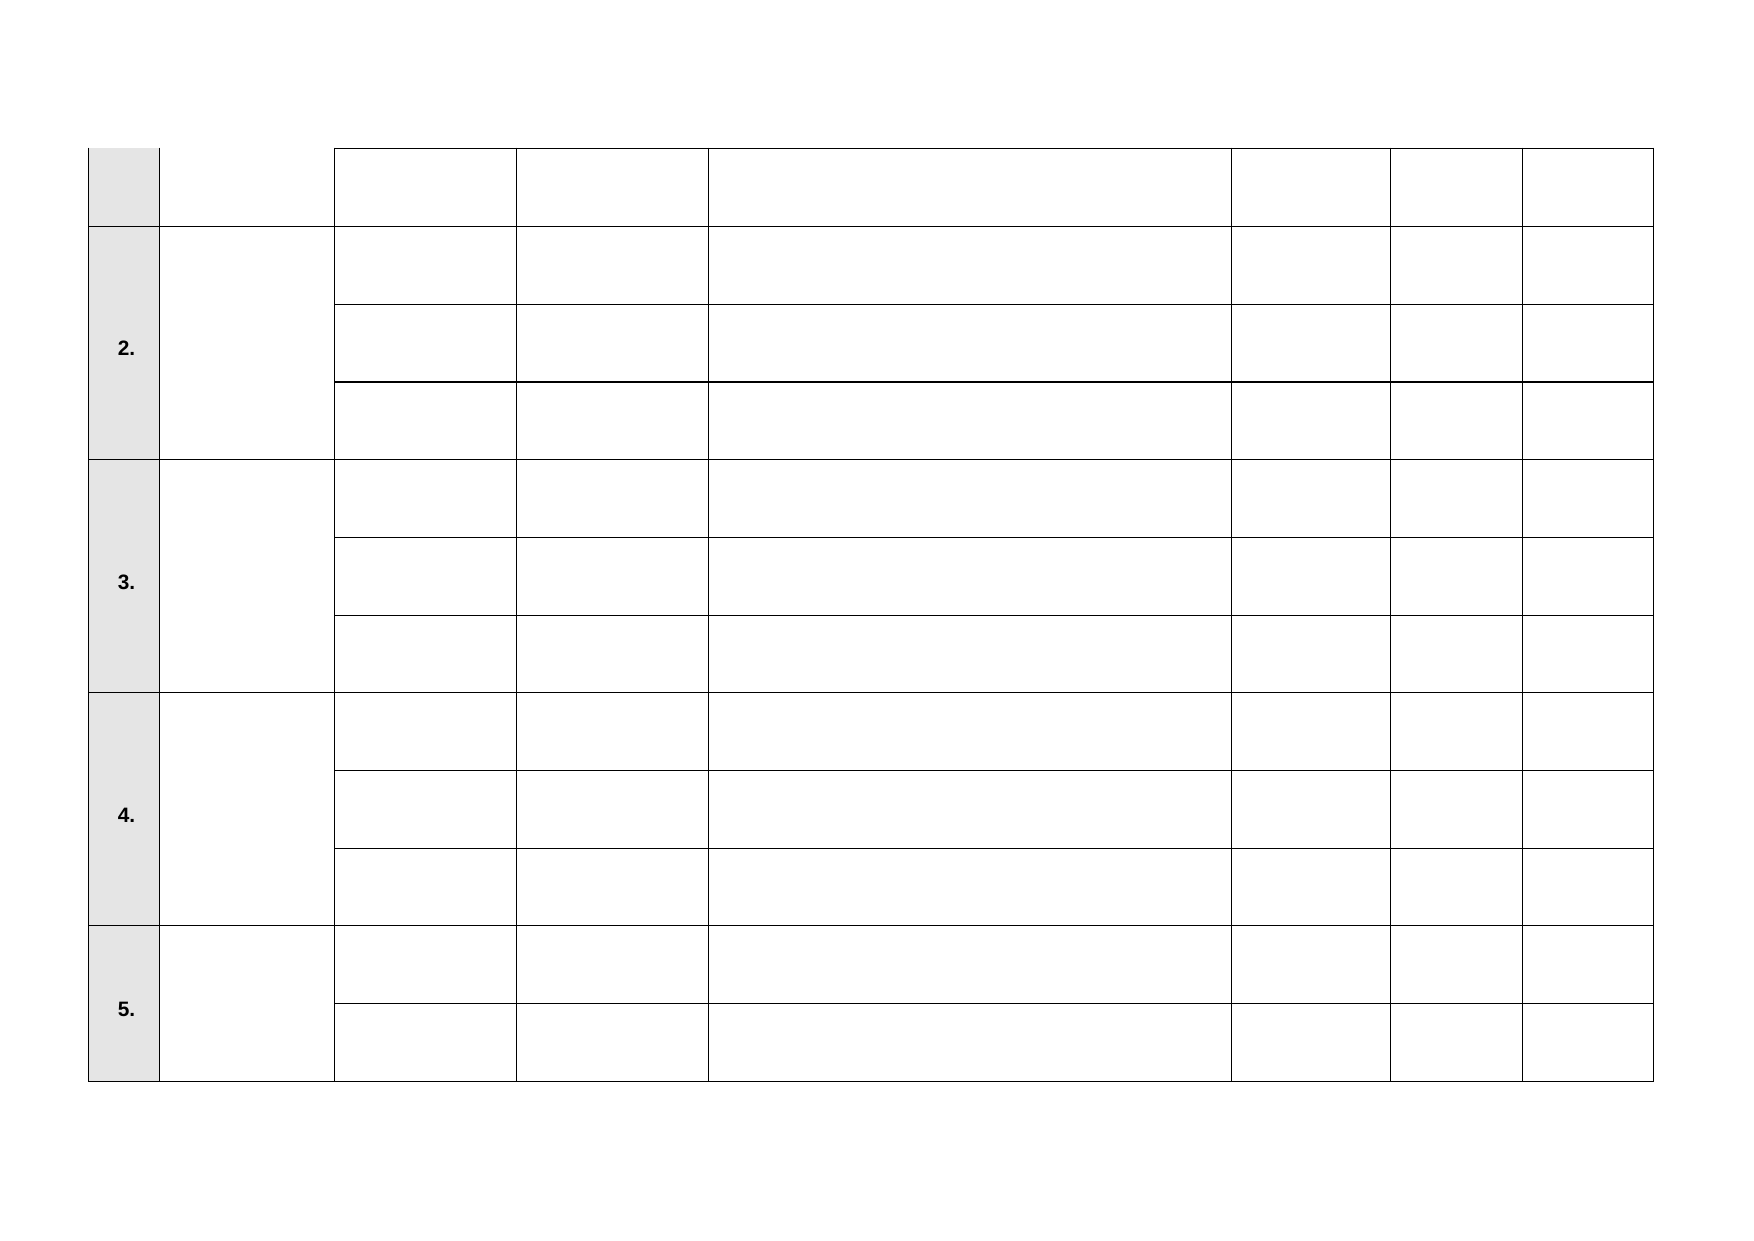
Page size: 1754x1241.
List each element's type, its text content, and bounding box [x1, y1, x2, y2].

table_cell [160, 926, 334, 1081]
table_cell [709, 693, 1231, 770]
table_cell [709, 771, 1231, 848]
table_cell [160, 460, 334, 692]
table_cell [335, 538, 516, 614]
table_cell [335, 460, 516, 537]
table_cell [1391, 849, 1522, 925]
table_cell [1391, 538, 1522, 614]
table_cell [1523, 383, 1653, 459]
table_cell [517, 149, 708, 226]
table_cell [1391, 383, 1522, 459]
table_cell [517, 926, 708, 1003]
table_cell [1232, 926, 1390, 1003]
table_cell [1391, 149, 1522, 226]
table_cell [709, 926, 1231, 1003]
table_cell [517, 693, 708, 770]
table_cell [517, 616, 708, 692]
table_cell [1232, 849, 1390, 925]
table_cell [1232, 771, 1390, 848]
table_cell [517, 1004, 708, 1081]
table_cell [1523, 693, 1653, 770]
table_cell 3. [89, 460, 159, 692]
table_cell [709, 1004, 1231, 1081]
table_cell [1523, 538, 1653, 614]
table_cell [709, 849, 1231, 925]
table_cell [517, 227, 708, 303]
table_cell [517, 538, 708, 614]
table_cell 2. [89, 227, 159, 459]
table_cell [1391, 460, 1522, 537]
table_cell [1391, 616, 1522, 692]
table_cell [517, 460, 708, 537]
table_cell [335, 849, 516, 925]
table_cell [335, 149, 516, 226]
table_cell [1523, 616, 1653, 692]
table_cell [1523, 771, 1653, 848]
table_cell [709, 149, 1231, 226]
table_cell [1232, 460, 1390, 537]
table_cell [1232, 305, 1390, 381]
table_cell [1391, 771, 1522, 848]
table_cell [709, 227, 1231, 303]
table_cell [1391, 305, 1522, 381]
table_cell [1391, 227, 1522, 303]
table_cell [709, 305, 1231, 381]
table_cell 5. [89, 926, 159, 1081]
table_cell [517, 771, 708, 848]
table_cell [335, 693, 516, 770]
table_cell [709, 383, 1231, 459]
table_cell [1232, 1004, 1390, 1081]
table_cell [1523, 460, 1653, 537]
table_cell [1523, 227, 1653, 303]
table_cell [1232, 616, 1390, 692]
table_cell [335, 1004, 516, 1081]
table_cell [335, 616, 516, 692]
table_cell [160, 227, 334, 459]
table_cell [335, 926, 516, 1003]
table_cell [335, 383, 516, 459]
table_cell [517, 305, 708, 381]
table_cell [1232, 383, 1390, 459]
table_cell [335, 227, 516, 303]
table_cell [1232, 227, 1390, 303]
table_cell [335, 771, 516, 848]
table_cell [1523, 926, 1653, 1003]
table_cell [1523, 149, 1653, 226]
table_cell [1232, 693, 1390, 770]
table_cell [160, 693, 334, 925]
table_cell [1391, 1004, 1522, 1081]
table_cell [1391, 693, 1522, 770]
table_cell 4. [89, 693, 159, 925]
table_cell [1523, 849, 1653, 925]
table_cell [1523, 1004, 1653, 1081]
table_cell [709, 538, 1231, 614]
table_cell [335, 305, 516, 381]
table_cell [1391, 926, 1522, 1003]
table_cell [709, 616, 1231, 692]
table_cell [1523, 305, 1653, 381]
table_cell [709, 460, 1231, 537]
table_cell [1232, 538, 1390, 614]
table_cell [517, 383, 708, 459]
table_cell [1232, 149, 1390, 226]
table_cell [517, 849, 708, 925]
